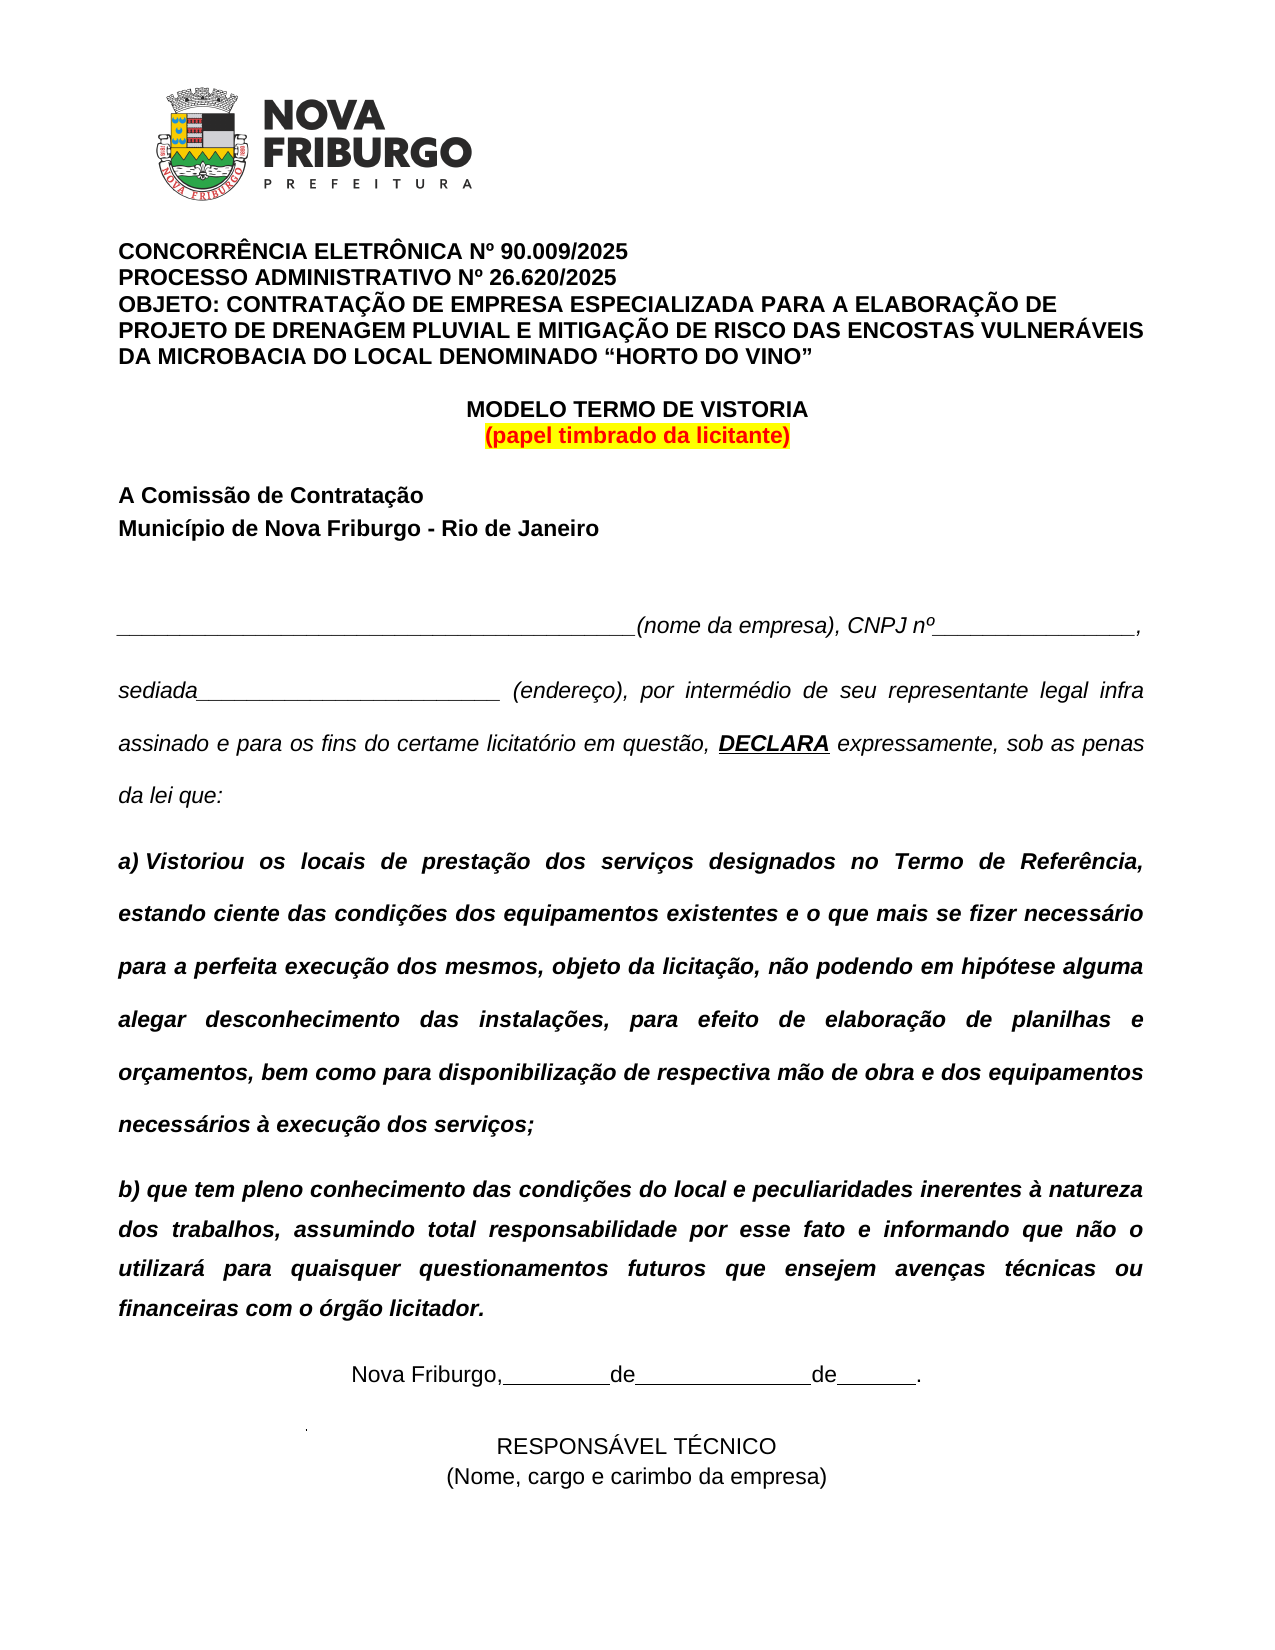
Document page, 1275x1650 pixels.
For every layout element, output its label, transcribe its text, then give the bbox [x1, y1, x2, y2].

text RESPONSÁVEL TÉCNICO [376, 1416, 897, 1459]
text Município de Nova Friburgo - Rio de Janeiro [118, 508, 1157, 542]
text (Nome, cargo e carimbo da empresa) [118, 1463, 1155, 1489]
text _________________________________________(nome da empresa), CNPJ nº________________, [118, 612, 1144, 638]
picture [117, 75, 511, 214]
text OBJETO: CONTRATAÇÃO DE EMPRESA ESPECIALIZADA PARA A ELABORAÇÃO DE PROJETO DE DRENAGEM PLUVIAL E MITIGAÇÃO DE RISCO DAS ENCOSTAS VULNERÁVEIS DA MICROBACIA DO LOCAL DENOMINADO “HORTO DO VINO” [118, 291, 1157, 370]
text Nova Friburgo, de de . [118, 1361, 1155, 1387]
subtitle (papel timbrado da licitante) [118, 422, 1157, 449]
text CONCORRÊNCIA ELETRÔNICA Nº 90.009/2025 [118, 238, 1157, 264]
text sediada________________________ (endereço), por intermédio de seu representante legal infra assinado e para os fins do certame licitatório em questão, DECLARA expressamente, sob as penas da lei que: [118, 677, 1144, 809]
list Vistoriou os locais de prestação dos serviços designados no Termo de Referência, estando ciente das condições dos equipamentos existentes e o que mais se fizer necessário para a perfeita execução dos mesmos, objeto da licitação, não podendo em hipótese alguma alegar desconhecimento das instalações, para efeito de elaboração de planilhas e orçamentos, bem como para disponibilização de respectiva mão de obra e dos equipamentos necessários à execução dos serviços; [118, 848, 1144, 1137]
text PROCESSO ADMINISTRATIVO Nº 26.620/2025 [118, 264, 1157, 291]
text MODELO TERMO DE VISTORIA [118, 396, 1157, 422]
text b) que tem pleno conhecimento das condições do local e peculiaridades inerentes à natureza dos trabalhos, assumindo total responsabilidade por esse fato e informando que não o utilizará para quaisquer questionamentos futuros que ensejem avenças técnicas ou financeiras com o órgão licitador. [118, 1176, 1144, 1321]
text A Comissão de Contratação [118, 475, 1157, 508]
